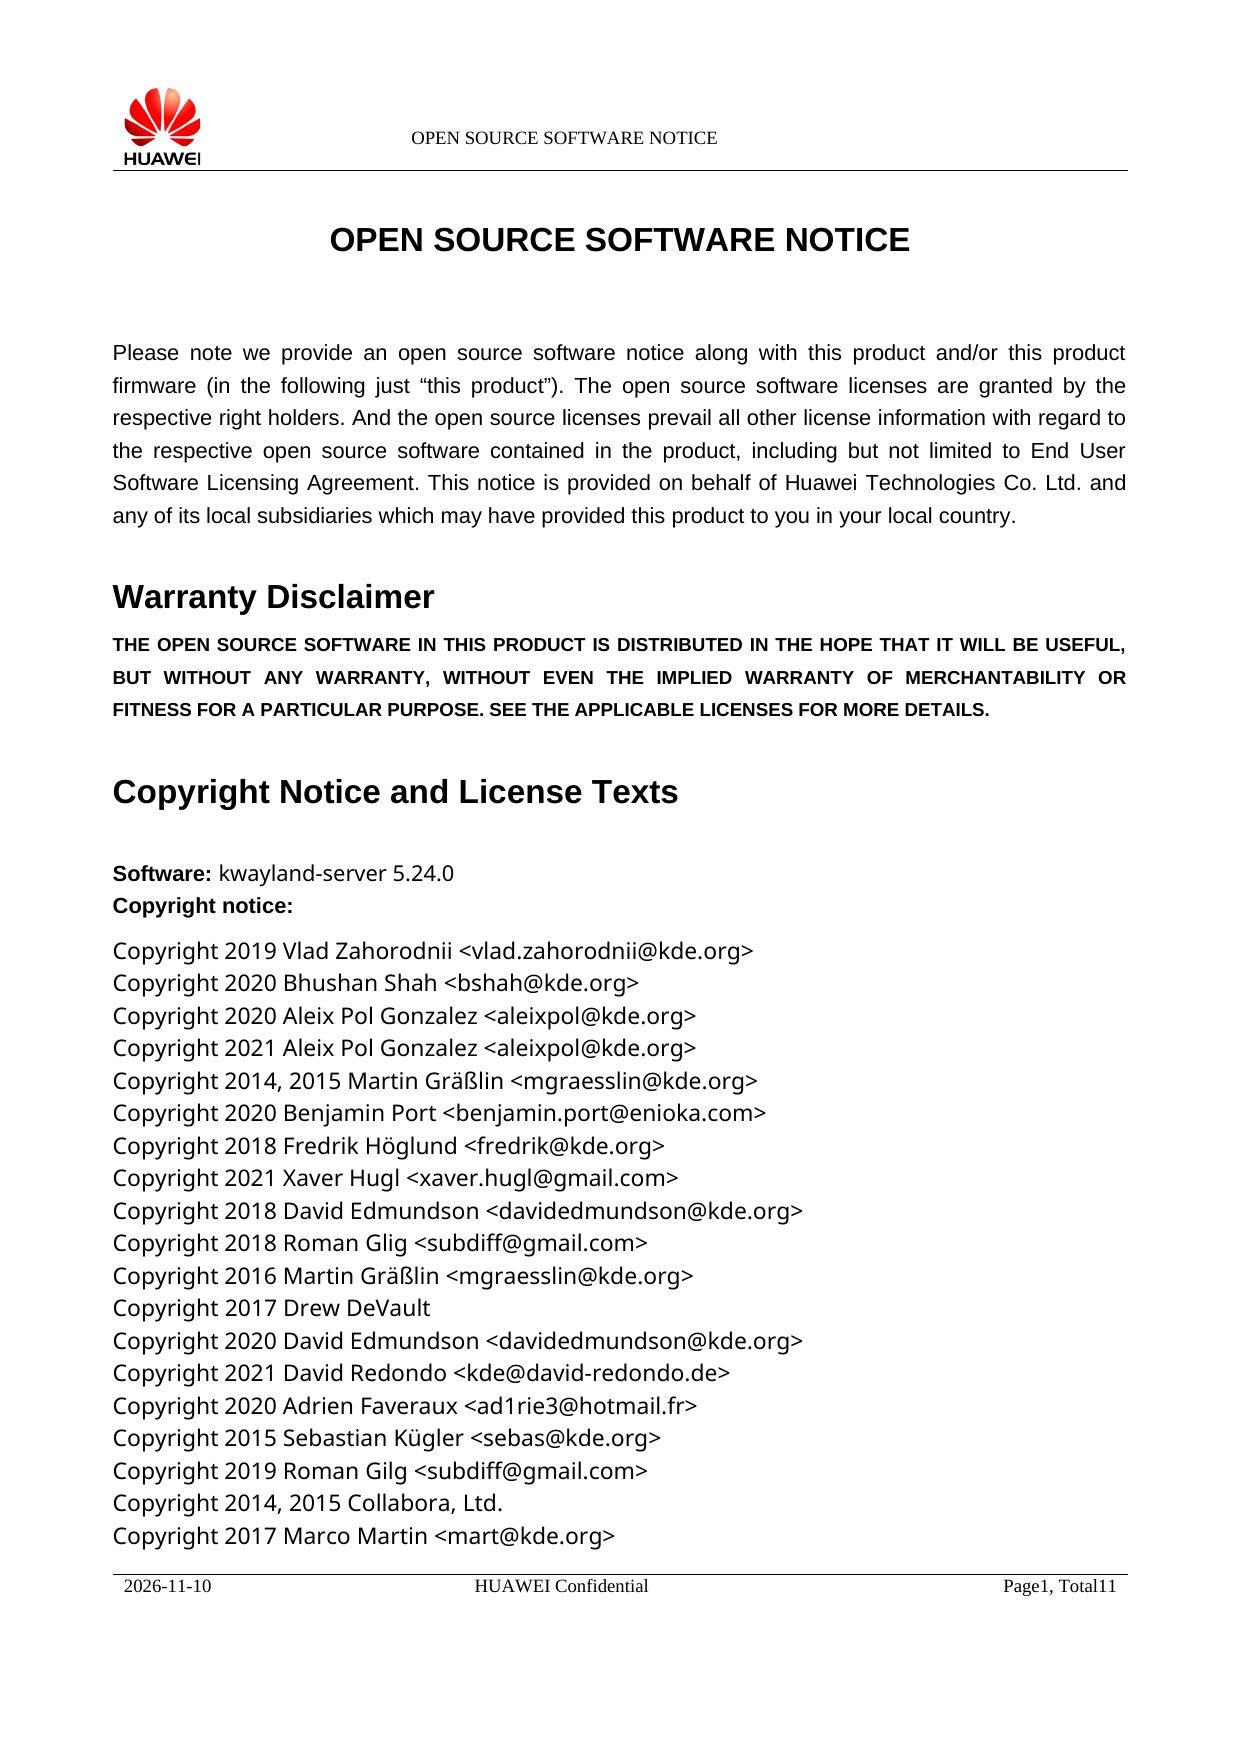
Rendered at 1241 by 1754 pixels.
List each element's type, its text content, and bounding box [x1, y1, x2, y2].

title Software: kwayland-server 5.24.0 [112, 856, 1128, 889]
picture [124, 88, 201, 165]
text Copyright Notice and License Texts [112, 759, 1128, 824]
text Copyright notice: [112, 889, 1128, 921]
text The open source software in this product is distributed in the hope that it will be useful, but WITHOUT ANY WARRANTY, without even the implied warranty of MERCHANTABILITY or FITNESS FOR A PARTICULAR PURPOSE. See the applicable licenses for more details. [112, 629, 1128, 726]
text Please note we provide an open source software notice along with this product and/or this product firmware (in the following just “this product”). The open source software licenses are granted by the respective right holders. And the open source licenses prevail all other license information with regard to the respective open source software contained in the product, including but not limited to End User Software Licensing Agreement. This notice is provided on behalf of Huawei Technologies Co. Ltd. and any of its local subsidiaries which may have provided this product to you in your local country. [112, 336, 1128, 531]
text OPEN SOURCE SOFTWARE NOTICE [112, 206, 1128, 271]
text Warranty Disclaimer [112, 564, 1128, 629]
